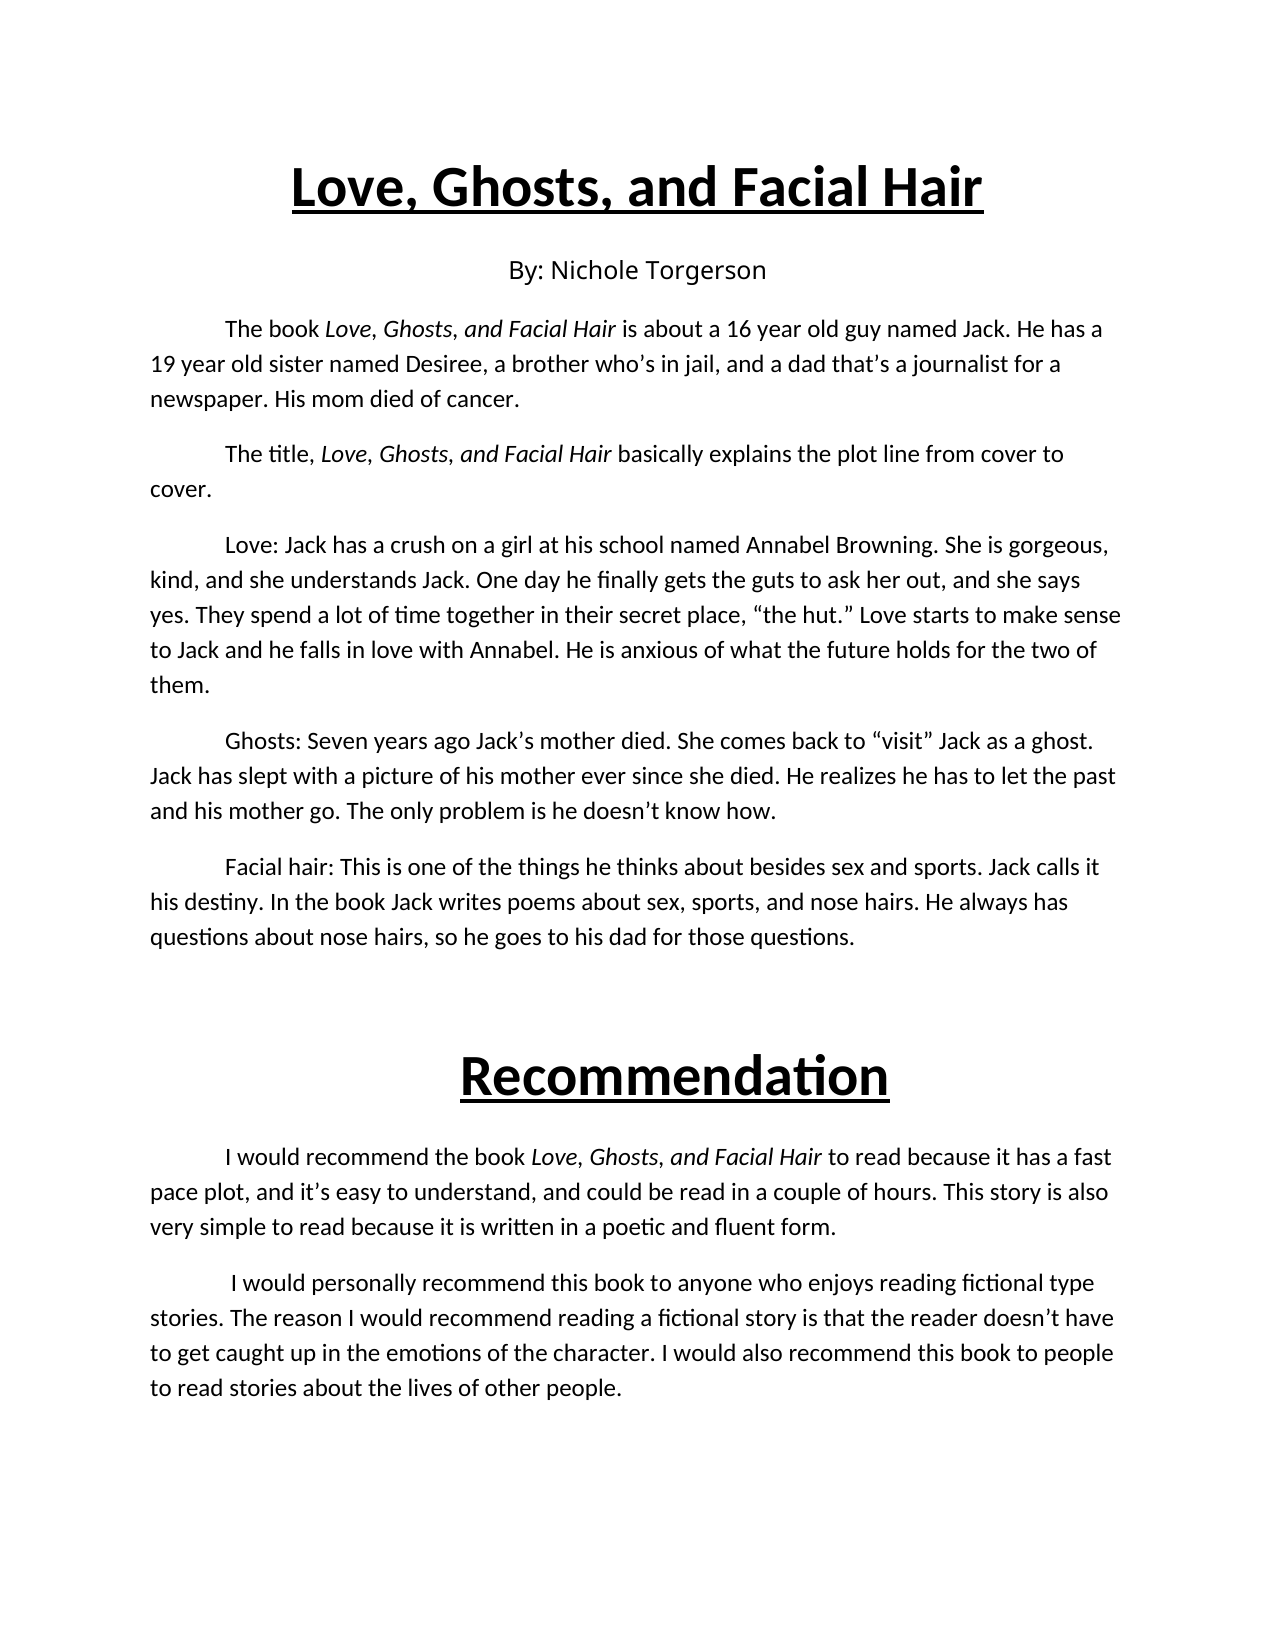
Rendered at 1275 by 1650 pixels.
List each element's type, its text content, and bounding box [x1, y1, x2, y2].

text The book Love, Ghosts, and Facial Hair is about a 16 year old guy named Jack. He has a 19 year old sister named Desiree, a brother who’s in jail, and a dad that’s a journalist for a newspaper. His mom died of cancer. [150, 313, 1125, 413]
text The title, Love, Ghosts, and Facial Hair basically explains the plot line from cover to cover. [150, 438, 1125, 504]
text By: Nichole Torgerson [150, 253, 1125, 287]
text I would recommend the book Love, Ghosts, and Facial Hair to read because it has a fast pace plot, and it’s easy to understand, and could be read in a couple of hours. This story is also very simple to read because it is written in a poetic and fluent form. [150, 1141, 1125, 1242]
text Ghosts: Seven years ago Jack’s mother died. She comes back to “visit” Jack as a ghost. Jack has slept with a picture of his mother ever since she died. He realizes he has to let the past and his mother go. The only problem is he doesn’t know how. [150, 725, 1125, 826]
text Recommendation [150, 1039, 1125, 1110]
text Love, Ghosts, and Facial Hair [150, 150, 1125, 221]
text I would personally recommend this book to anyone who enjoys reading fictional type stories. The reason I would recommend reading a fictional story is that the reader doesn’t have to get caught up in the emotions of the character. I would also recommend this book to people to read stories about the lives of other people. [150, 1267, 1125, 1403]
text Facial hair: This is one of the things he thinks about besides sex and sports. Jack calls it his destiny. In the book Jack writes poems about sex, sports, and nose hairs. He always has questions about nose hairs, so he goes to his dad for those questions. [150, 851, 1125, 952]
text Love: Jack has a crush on a girl at his school named Annabel Browning. She is gorgeous, kind, and she understands Jack. One day he finally gets the guts to ask her out, and she says yes. They spend a lot of time together in their secret place, “the hut.” Love starts to make sense to Jack and he falls in love with Annabel. He is anxious of what the future holds for the two of them. [150, 529, 1125, 700]
